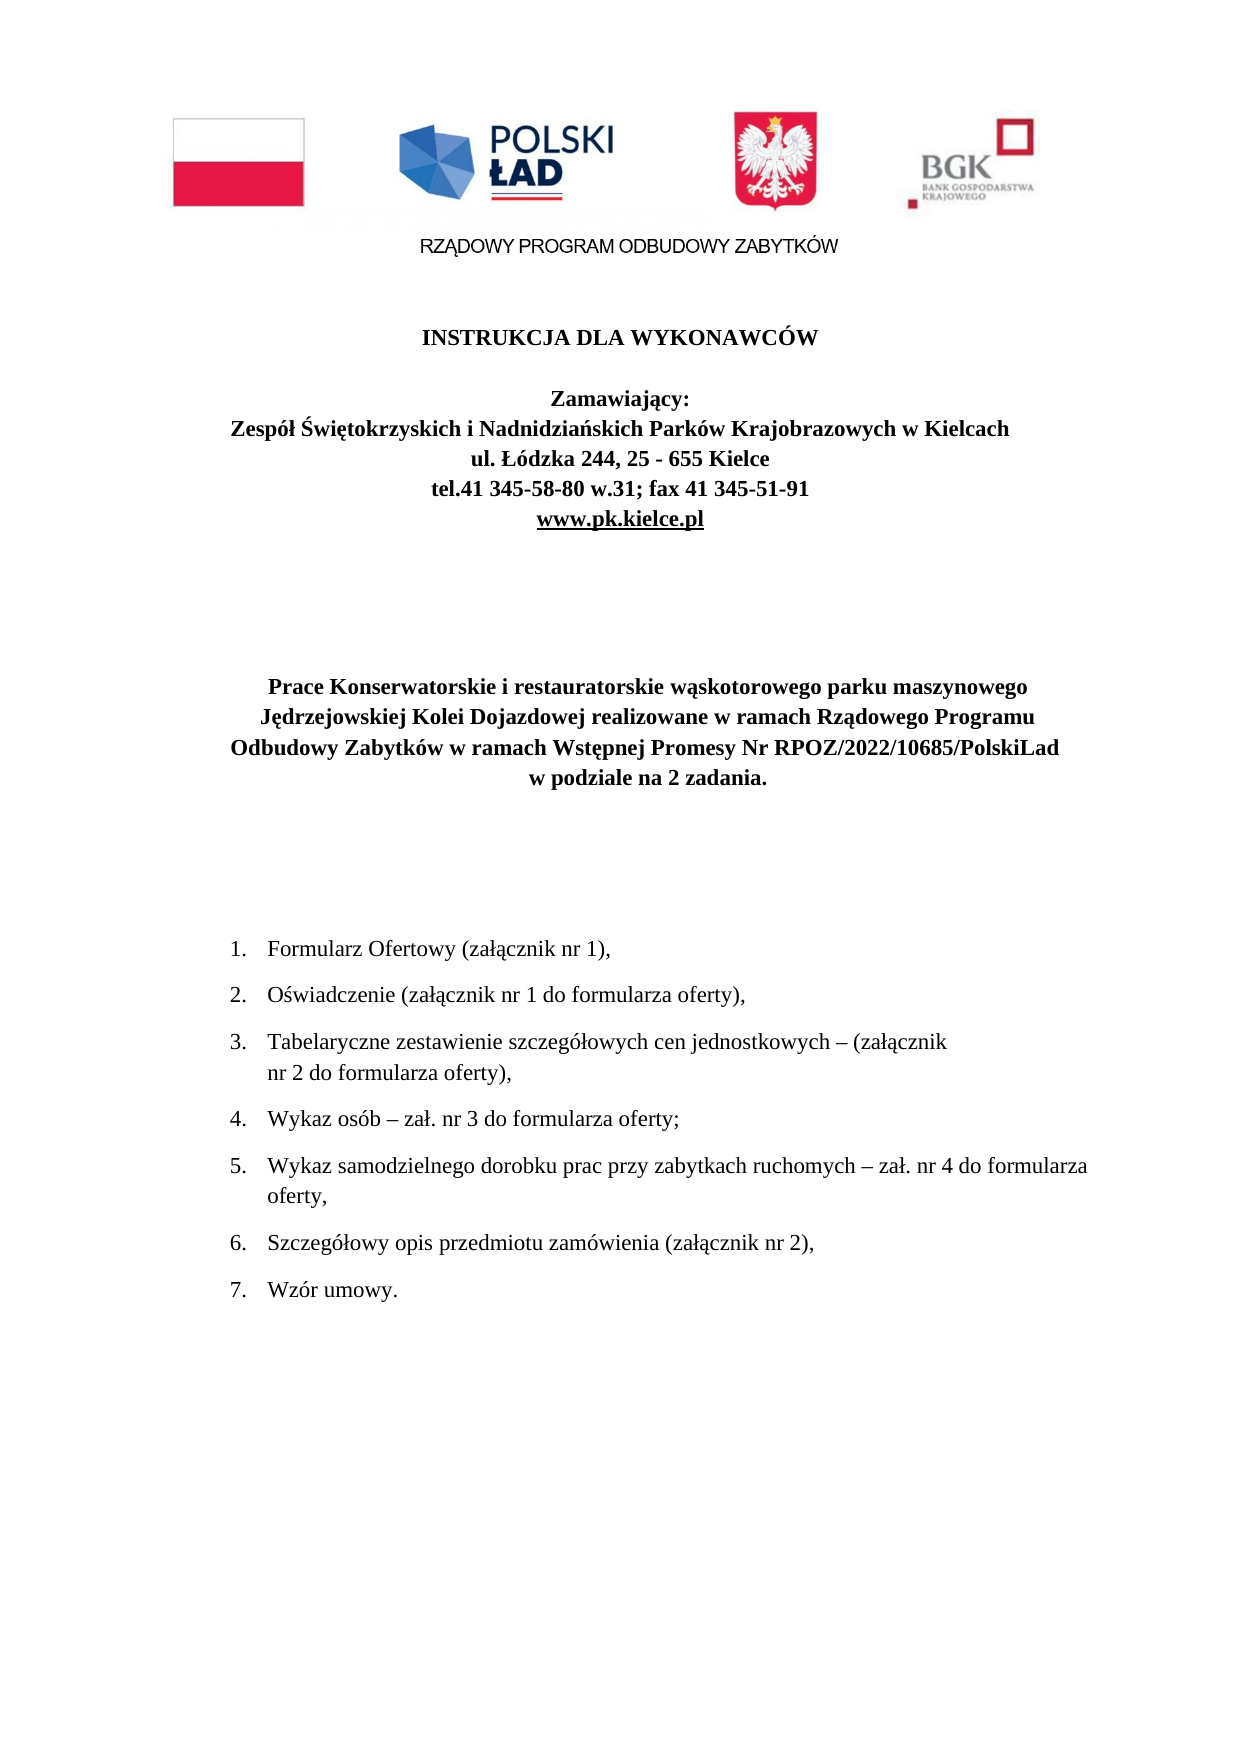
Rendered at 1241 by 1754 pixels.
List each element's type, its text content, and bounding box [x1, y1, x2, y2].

text www.pk.kielce.pl [148, 506, 1093, 532]
text Prace Konserwatorskie i restauratorskie wąskotorowego parku maszynowego Jędrzejowskiej Kolei Dojazdowej realizowane w ramach Rządowego Programu Odbudowy Zabytków w ramach Wstępnej Promesy Nr RPOZ/2022/10685/PolskiLad w podziale na 2 zadania. [203, 673, 1093, 790]
text tel.41 345-58-80 w.31; fax 41 345-51-91 [148, 475, 1093, 502]
list Wykaz osób – zał. nr 3 do formularza oferty; [229, 1106, 1093, 1132]
picture [148, 73, 1093, 264]
list Wzór umowy. [229, 1276, 1093, 1303]
list Formularz Ofertowy (załącznik nr 1), [229, 935, 1093, 961]
text Zespół Świętokrzyskich i Nadnidziańskich Parków Krajobrazowych w Kielcach [148, 415, 1093, 441]
list Szczegółowy opis przedmiotu zamówienia (załącznik nr 2), [229, 1229, 1093, 1256]
text Zamawiający: [148, 385, 1093, 411]
list Tabelaryczne zestawienie szczegółowych cen jednostkowych – (załącznik nr 2 do formularza oferty), [229, 1028, 1093, 1085]
text ul. Łódzka 244, 25 - 655 Kielce [148, 445, 1093, 471]
list Oświadczenie (załącznik nr 1 do formularza oferty), [229, 982, 1093, 1008]
text INSTRUKCJA DLA WYKONAWCÓW [148, 324, 1093, 351]
list Wykaz samodzielnego dorobku prac przy zabytkach ruchomych – zał. nr 4 do formularza oferty, [229, 1152, 1093, 1209]
